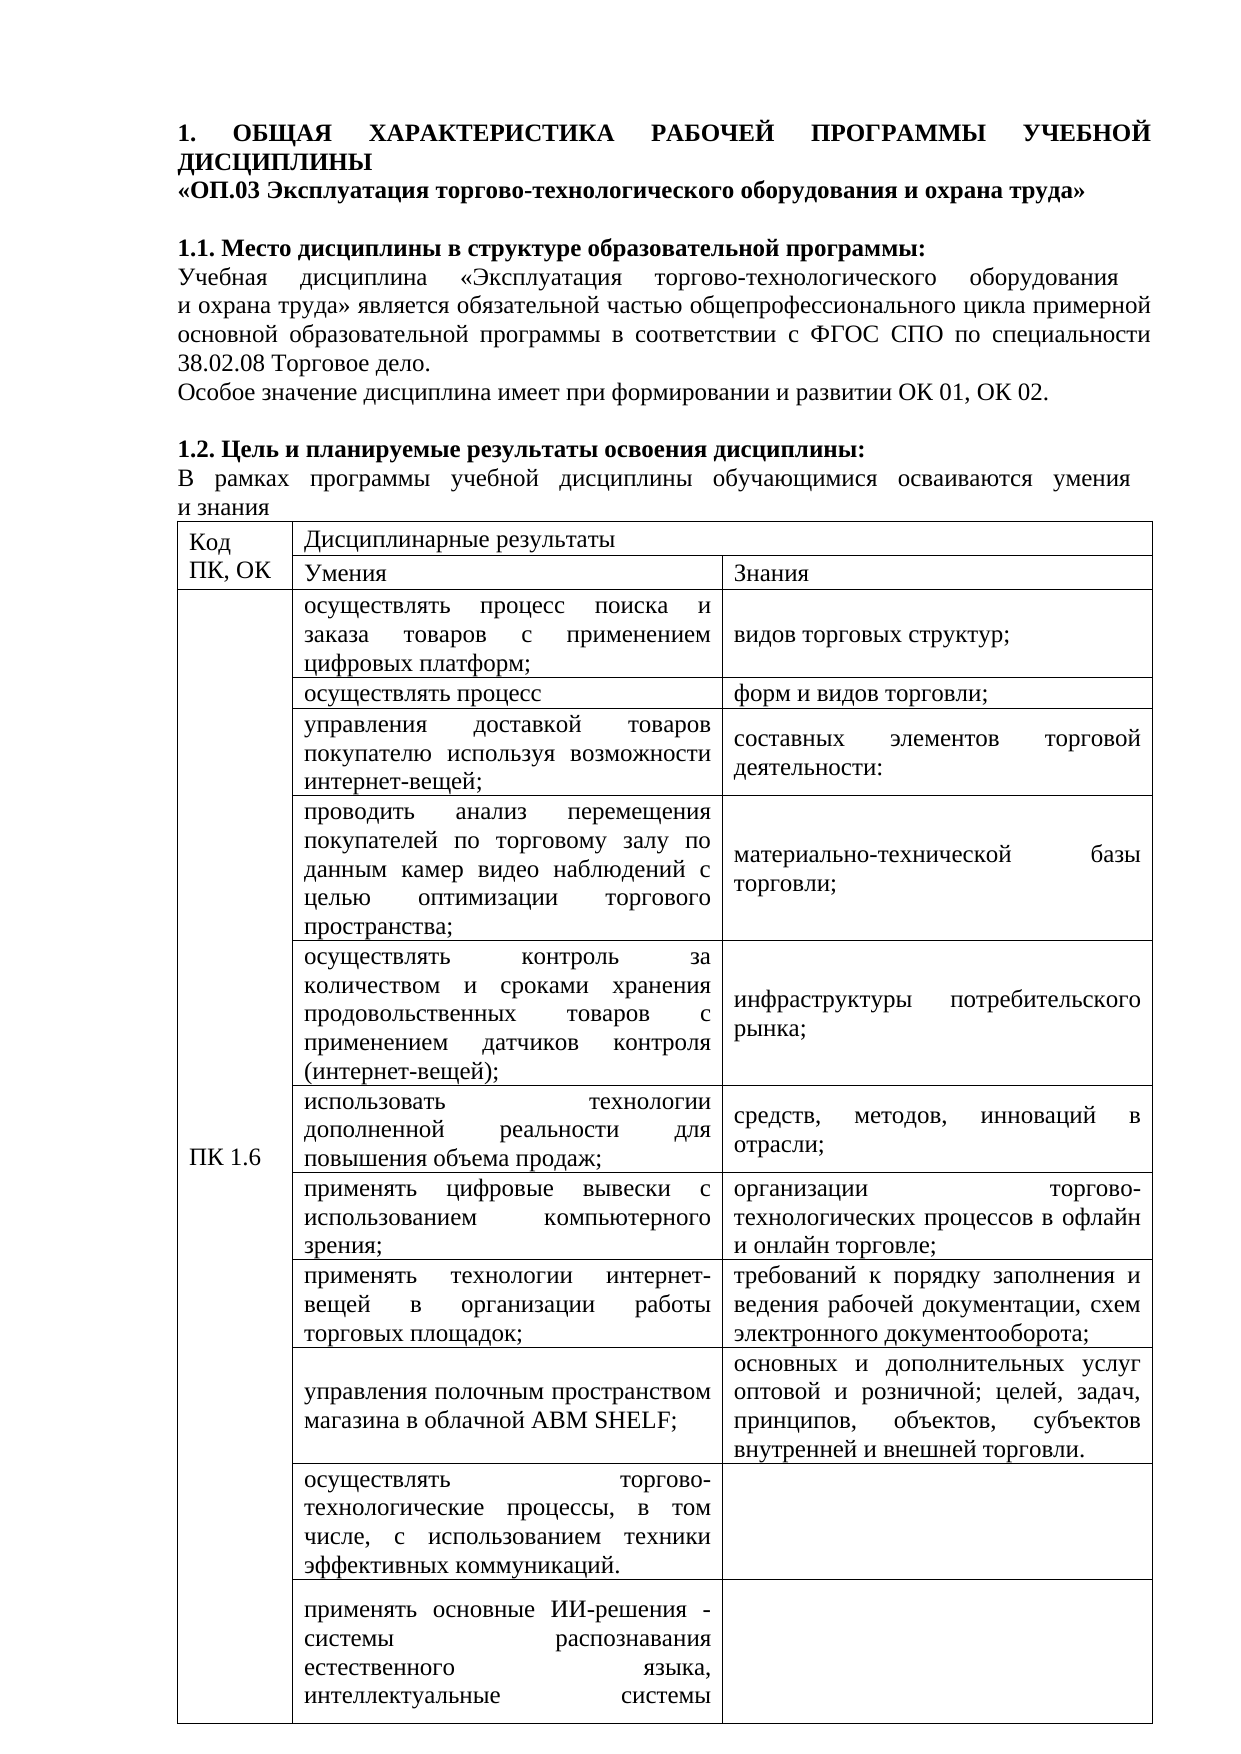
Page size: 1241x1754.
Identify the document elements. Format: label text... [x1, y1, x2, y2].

text «ОП.03 Эксплуатация торгово-технологического оборудования и охрана труда» [177, 176, 1152, 204]
table_cell видов торговых структур; [723, 590, 1152, 677]
table_cell использовать технологии дополненной реальности для повышения объема продаж; [293, 1086, 722, 1172]
table_cell проводить анализ перемещения покупателей по торговому залу по данным камер видео наблюдений с целью оптимизации торгового пространства; [293, 796, 722, 940]
text 1.2. Цель и планируемые результаты освоения дисциплины: [177, 434, 1152, 463]
text 1. ОБЩАЯ ХАРАКТЕРИСТИКА РАБОЧЕЙ ПРОГРАММЫ УЧЕБНОЙ ДИСЦИПЛИНЫ [177, 118, 1152, 176]
table_cell осуществлять процесс [293, 678, 722, 708]
table_cell управления доставкой товаров покупателю используя возможности интернет-вещей; [293, 709, 722, 795]
table_cell [723, 1580, 1152, 1723]
table_cell основных и дополнительных услуг оптовой и розничной; целей, задач, принципов, объектов, субъектов внутренней и внешней торговли. [723, 1348, 1152, 1463]
table_header Дисциплинарные результаты [293, 522, 1152, 555]
table_cell составных элементов торговой деятельности: [723, 709, 1152, 795]
text 1.1. Место дисциплины в структуре образовательной программы: [177, 233, 1152, 262]
table_cell средств, методов, инноваций в отрасли; [723, 1086, 1152, 1172]
table_cell применять технологии интернет-вещей в организации работы торговых площадок; [293, 1260, 722, 1347]
table_cell организации торгово-технологических процессов в офлайн и онлайн торговле; [723, 1173, 1152, 1259]
table_cell осуществлять процесс поиска и заказа товаров с применением цифровых платформ; [293, 590, 722, 677]
table_cell инфраструктуры потребительского рынка; [723, 941, 1152, 1085]
table_cell осуществлять контроль за количеством и сроками хранения продовольственных товаров с применением датчиков контроля (интернет-вещей); [293, 941, 722, 1085]
text Особое значение дисциплина имеет при формировании и развитии ОК 01, ОК 02. [177, 377, 1152, 406]
table_cell [723, 1464, 1152, 1579]
text Учебная дисциплина «Эксплуатация торгово-технологического оборудования и охрана труда» является обязательной частью общепрофессионального цикла примерной основной образовательной программы в соответствии с ФГОС СПО по специальности 38.02.08 Торговое дело. [177, 262, 1152, 377]
table_cell Умения [293, 556, 722, 589]
table_cell требований к порядку заполнения и ведения рабочей документации, схем электронного документооборота; [723, 1260, 1152, 1347]
table_cell управления полочным пространством магазина в облачной ABM SHELF; [293, 1348, 722, 1463]
table_cell материально-технической базы торговли; [723, 796, 1152, 940]
table_cell ПК 1.6 [178, 590, 292, 1723]
table_cell форм и видов торговли; [723, 678, 1152, 708]
table_header Код ПК, ОК [178, 522, 292, 589]
table_cell Знания [723, 556, 1152, 589]
text В рамках программы учебной дисциплины обучающимися осваиваются умения и знания [177, 463, 1152, 521]
table_cell осуществлять торгово-технологические процессы, в том числе, с использованием техники эффективных коммуникаций. [293, 1464, 722, 1579]
table_cell применять цифровые вывески с использованием компьютерного зрения; [293, 1173, 722, 1259]
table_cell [293, 1580, 722, 1723]
